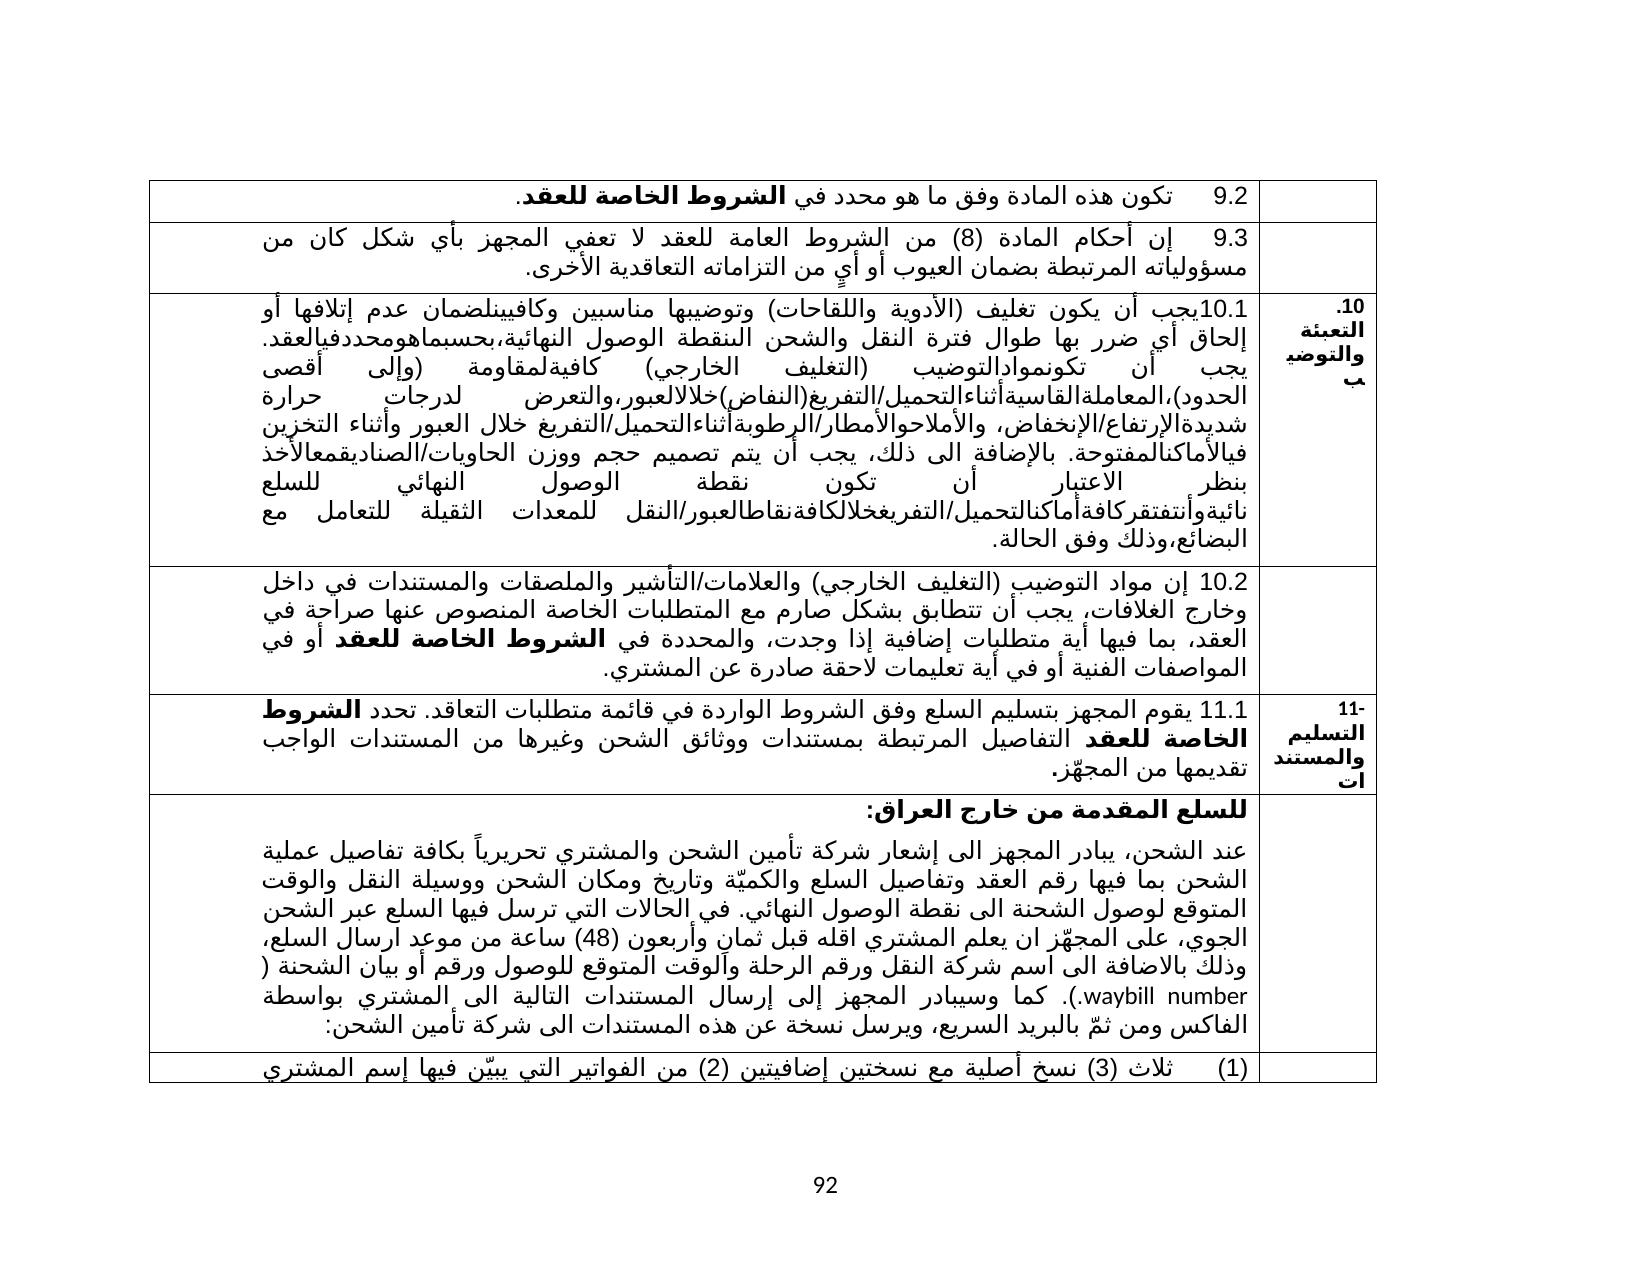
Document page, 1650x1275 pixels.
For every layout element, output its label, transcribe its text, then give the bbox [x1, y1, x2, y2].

table_cell [1260, 223, 1376, 293]
table_cell 11.1 يقوم المجهز بتسليم السلع وفق الشروط الواردة في قائمة متطلبات التعاقد. تحدد الشروط الخاصة للعقد التفاصيل المرتبطة بمستندات ووثائق الشحن وغيرها من المستندات الواجب تقديمها من المجهّز. [150, 695, 1259, 794]
table_cell 9.2 تكون هذه المادة وفق ما هو محدد في الشروط الخاصة للعقد. [150, 181, 1259, 222]
table_cell 10. التعبئة والتوضيب [1260, 294, 1376, 566]
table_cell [150, 1053, 1259, 1082]
table_cell [1260, 1053, 1376, 1082]
table_cell [1260, 795, 1376, 1052]
table_cell 10.2 إن مواد التوضيب (التغليف الخارجي) والعلامات/التأشير والملصقات والمستندات في داخل وخارج الغلافات، يجب أن تتطابق بشكل صارم مع المتطلبات الخاصة المنصوص عنها صراحة في العقد، بما فيها أية متطلبات إضافية إذا وجدت، والمحددة في الشروط الخاصة للعقد أو في المواصفات الفنية أو في أية تعليمات لاحقة صادرة عن المشتري. [150, 567, 1259, 694]
table_cell [1260, 567, 1376, 694]
table_cell 9.3 إن أحكام المادة (8) من الشروط العامة للعقد لا تعفي المجهز بأي شكل كان من مسؤولياته المرتبطة بضمان العيوب أو أيٍ من التزاماته التعاقدية الأخرى. [150, 223, 1259, 293]
table_cell 10.1يجب أن يكون تغليف (الأدوية واللقاحات) وتوضيبها مناسبين وكافيينلضمان عدم إتلافها أو إلحاق أي ضرر بها طوال فترة النقل والشحن الىنقطة الوصول النهائية،بحسبماهومحددفيالعقد. يجب أن تكونموادالتوضيب (التغليف الخارجي) كافيةلمقاومة (وإلى أقصى الحدود)،المعاملةالقاسيةأثناءالتحميل/التفريغ(النفاض)خلالالعبور،والتعرض لدرجات حرارة شديدةالإرتفاع/الإنخفاض، والأملاحوالأمطار/الرطوبةأثناءالتحميل/التفريغ خلال العبور وأثناء التخزين فيالأماكنالمفتوحة. بالإضافة الى ذلك، يجب أن يتم تصميم حجم ووزن الحاويات/الصناديقمعالأخذ بنظر الاعتبار أن تكون نقطة الوصول النهائي للسلع نائيةوأنتفتقركافةأماكنالتحميل/التفريغخلالكافةنقاطالعبور/النقل للمعدات الثقيلة للتعامل مع البضائع،وذلك وفق الحالة. [150, 294, 1259, 566]
table_cell 11- التسليم والمستندات [1260, 695, 1376, 794]
table_cell [1260, 181, 1376, 222]
table_cell للسلع المقدمة من خارج العراق: عند الشحن، يبادر المجهز الى إشعار شركة تأمين الشحن والمشتري تحريرياً بكافة تفاصيل عملية الشحن بما فيها رقم العقد وتفاصيل السلع والكميّة وتاريخ ومكان الشحن ووسيلة النقل والوقت المتوقع لوصول الشحنة الى نقطة الوصول النهائي. في الحالات التي ترسل فيها السلع عبر الشحن الجوي، على المجهّز ان يعلم المشتري اقله قبل ثمانِ وأربعون (48) ساعة من موعد ارسال السلع، وذلك بالاضافة الى اسم شركة النقل ورقم الرحلة والوقت المتوقع للوصول ورقم أو بيان الشحنة (waybill number.). كما وسيبادر المجهز إلى إرسال المستندات التالية الى المشتري بواسطة الفاكس ومن ثمّ بالبريد السريع، ويرسل نسخة عن هذه المستندات الى شركة تأمين الشحن: [150, 795, 1259, 1052]
